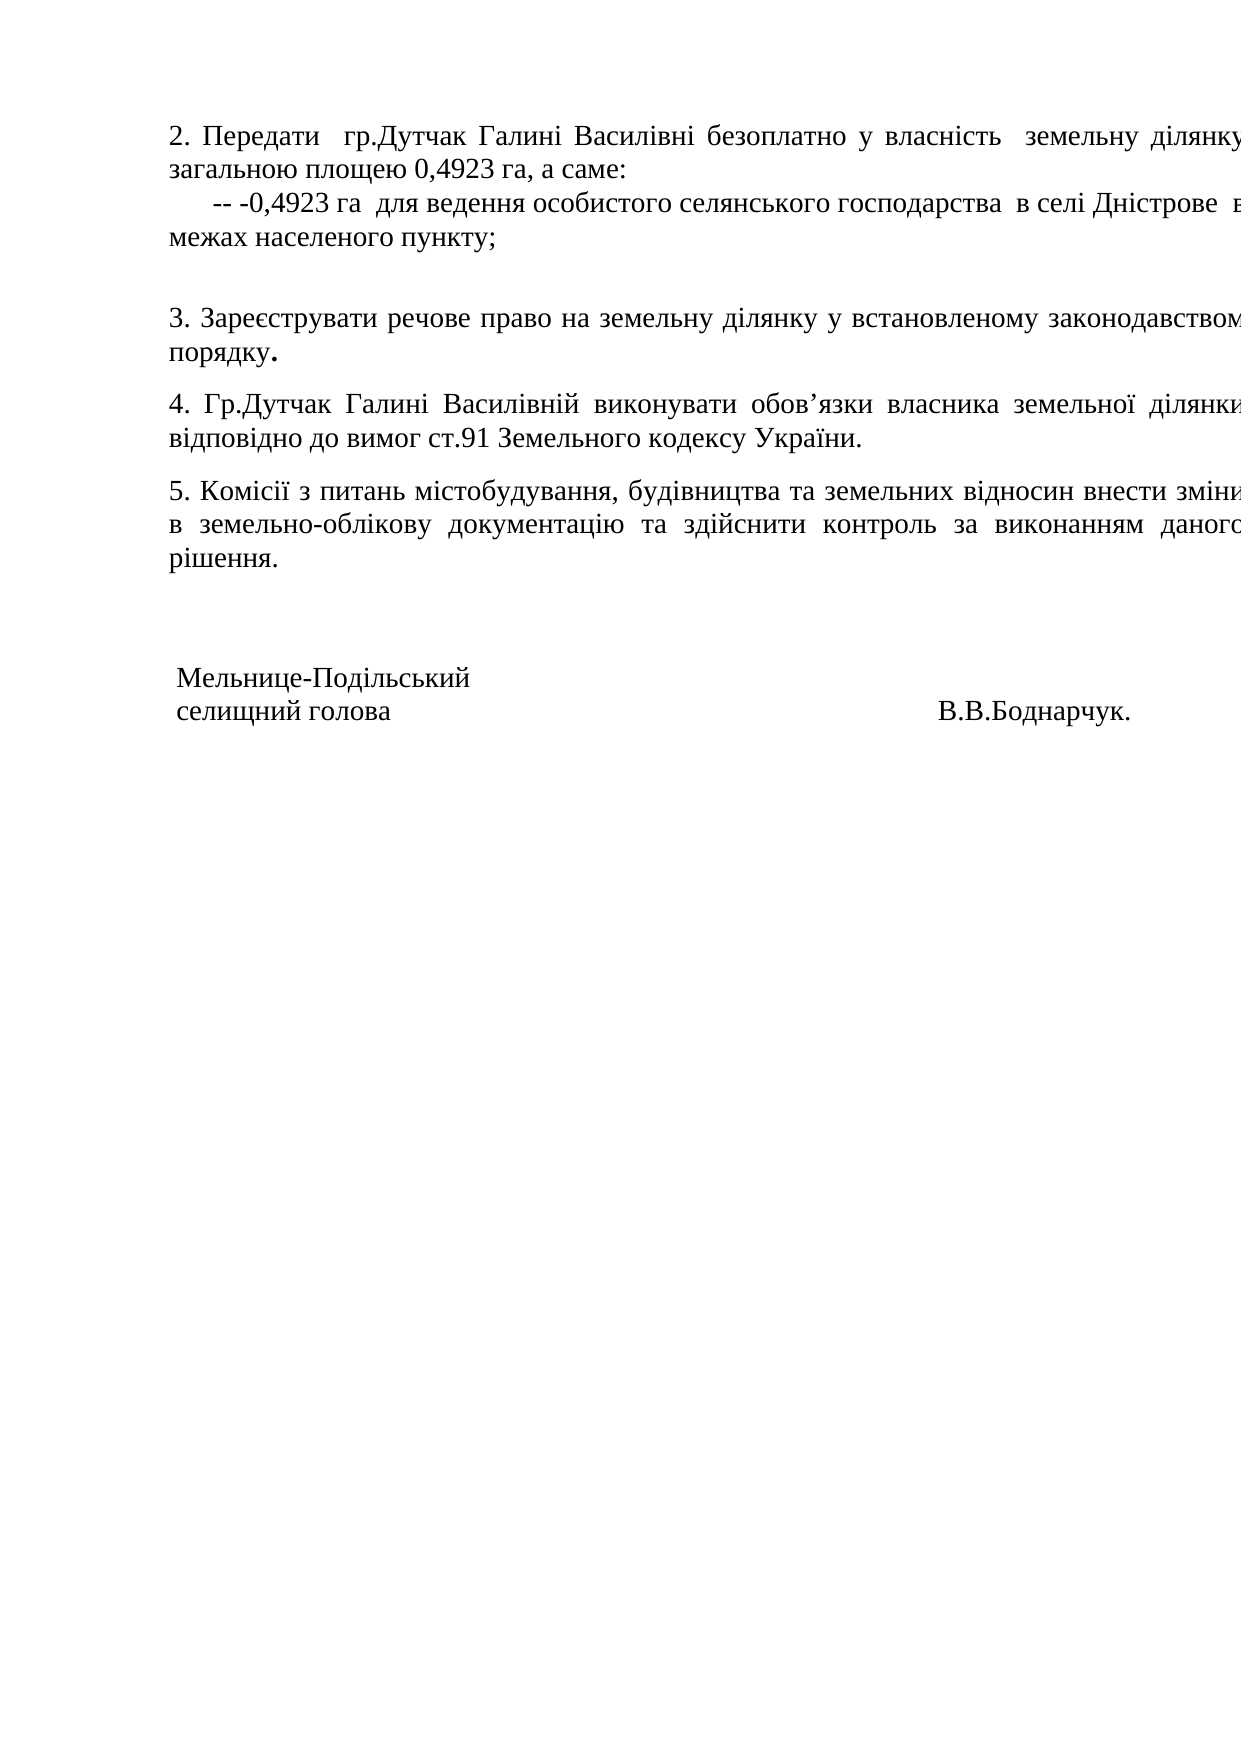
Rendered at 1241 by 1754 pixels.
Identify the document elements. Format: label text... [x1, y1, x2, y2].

text 5. Комісії з питань містобудування, будівництва та земельних відносин внести зміни в земельно-облікову документацію та здійснити контроль за виконанням даного рішення. [169, 473, 1240, 573]
text 2. Передати гр.Дутчак Галині Василівні безоплатно у власність земельну ділянку загальною площею , а саме: [169, 118, 1240, 185]
text Мельнице-Подільський [169, 660, 1181, 693]
text 3. Зареєструвати речове право на земельну ділянку у встановленому законодавством порядку. [169, 300, 1240, 367]
text селищний голова В.В.Боднарчук. [169, 693, 1240, 727]
text 4. Гр.Дутчак Галині Василівній виконувати обов’язки власника земельної ділянки відповідно до вимог ст.91 Земельного кодексу України. [169, 386, 1240, 453]
text -- для ведення особистого селянського господарства в селі Дністрове в межах населеного пункту; [169, 185, 1240, 252]
